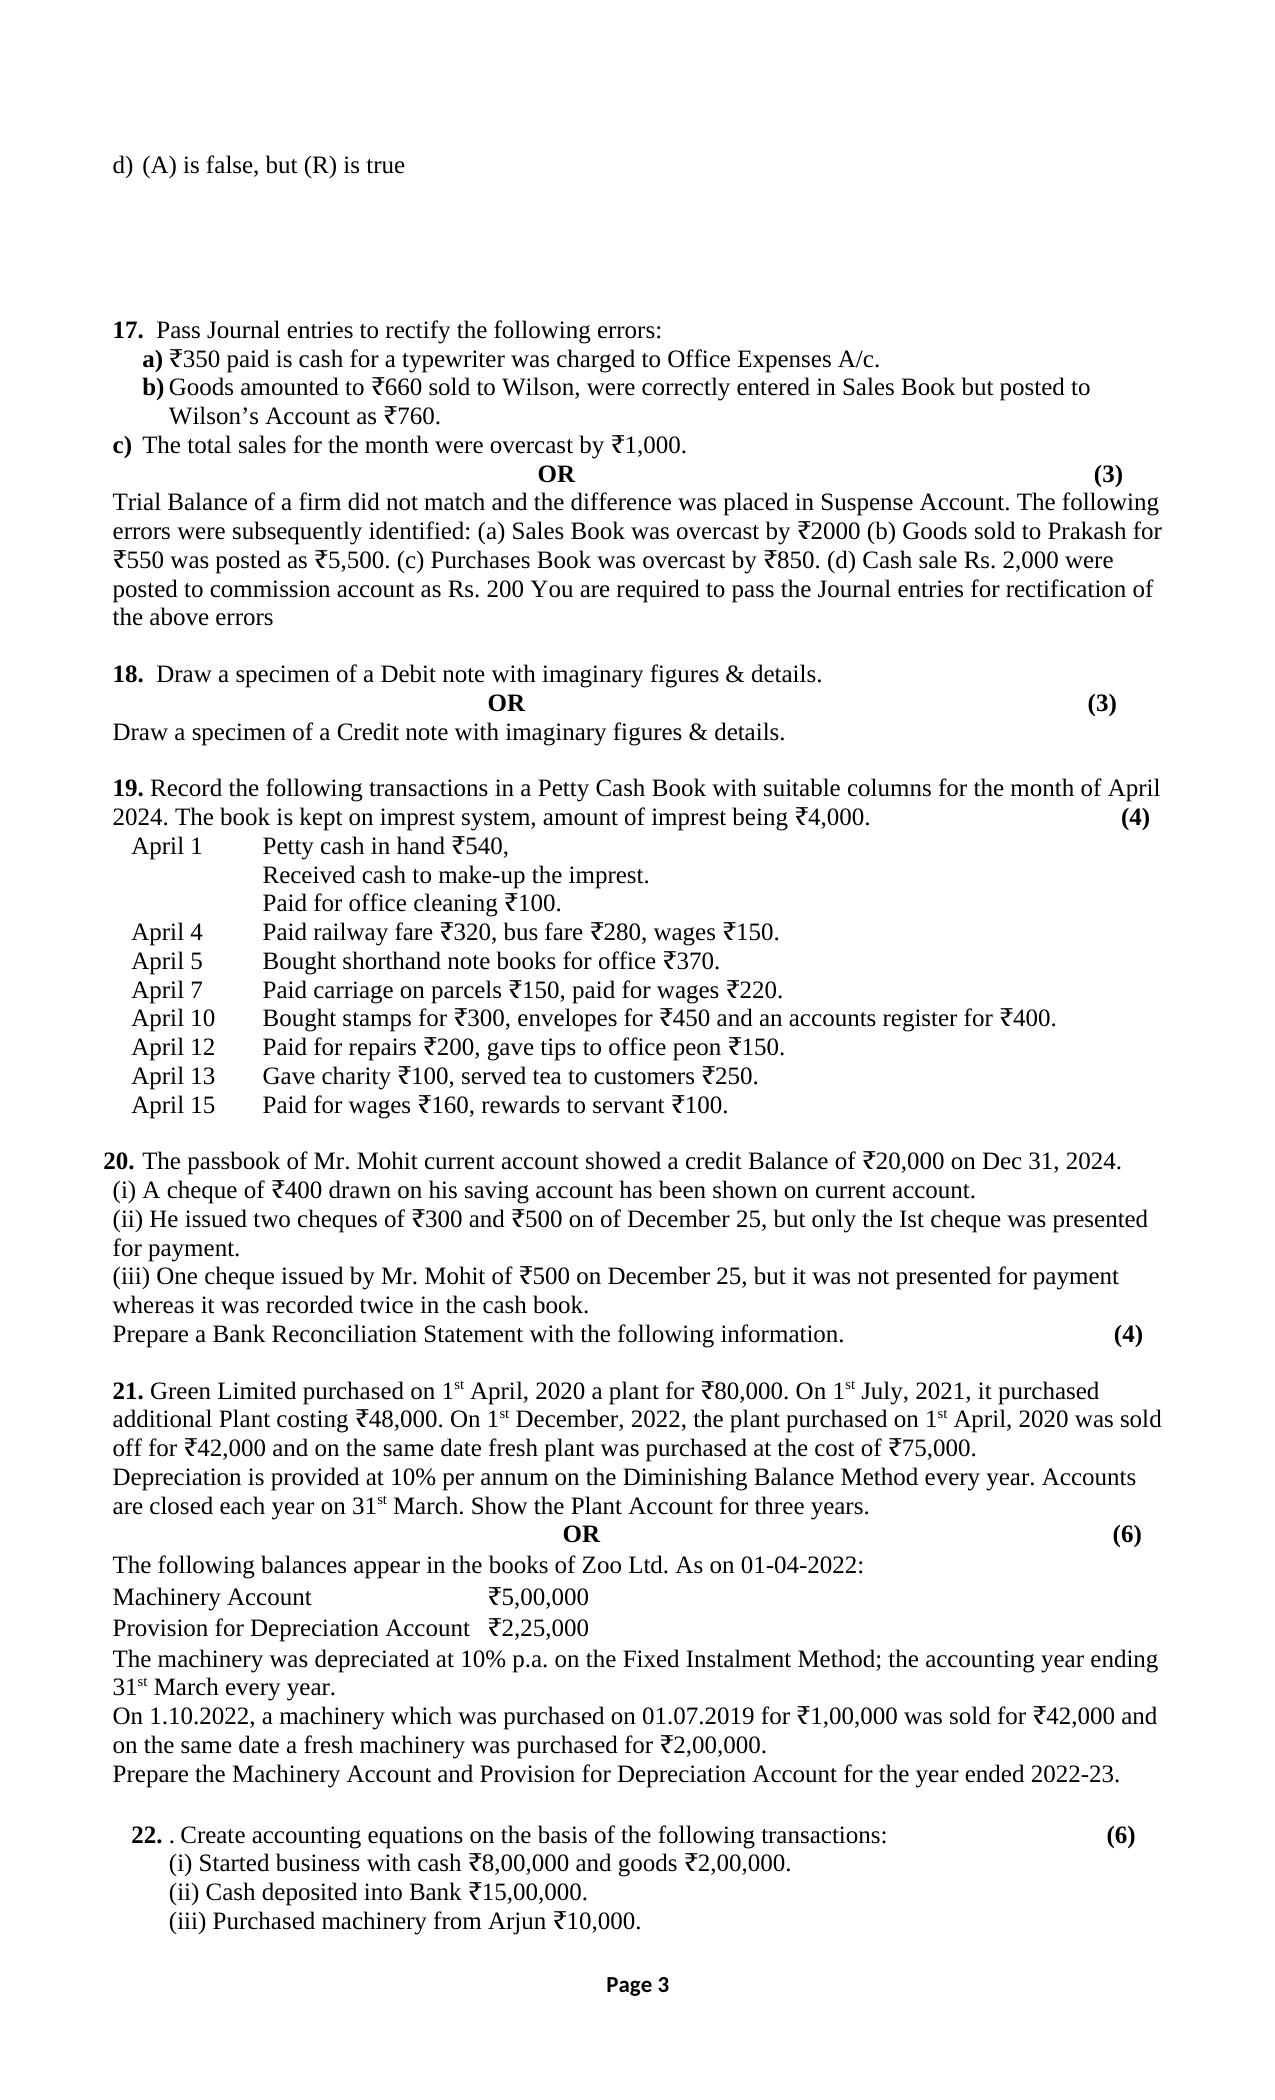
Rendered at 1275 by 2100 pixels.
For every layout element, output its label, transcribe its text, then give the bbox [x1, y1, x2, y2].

text April 12 Paid for repairs ₹200, gave tips to office peon ₹150. [131, 1032, 1162, 1061]
list ₹350 paid is cash for a typewriter was charged to Office Expenses A/c. [142, 344, 1162, 372]
text April 1 Petty cash in hand ₹540, Received cash to make-up the imprest. [131, 831, 1162, 888]
list Green Limited purchased on 1st April, 2020 a plant for ₹80,000. On 1st July, 2021, it purchased additional Plant costing ₹48,000. On 1st December, 2022, the plant purchased on 1st April, 2020 was sold off for ₹42,000 and on the same date fresh plant was purchased at the cost of ₹75,000. [112, 1376, 1162, 1462]
list Machinery Account ₹5,00,000 Provision for Depreciation Account ₹2,25,000 [112, 1582, 1162, 1641]
list The total sales for the month were overcast by ₹1,000. OR (3) Trial Balance of a firm did not match and the difference was placed in Suspense Account. The following errors were subsequently identified: (a) Sales Book was overcast by ₹2000 (b) Goods sold to Prakash for ₹550 was posted as ₹5,500. (c) Purchases Book was overcast by ₹850. (d) Cash sale Rs. 2,000 were posted to commission account as Rs. 200 You are required to pass the Journal entries for rectification of the above errors [112, 430, 1162, 659]
text April 10 Bought stamps for ₹300, envelopes for ₹450 and an accounts register for ₹400. [131, 1003, 1162, 1032]
list The following balances appear in the books of Zoo Ltd. As on 01-04-2022: [112, 1551, 1162, 1579]
text April 7 Paid carriage on parcels ₹150, paid for wages ₹220. [131, 975, 1162, 1003]
list The machinery was depreciated at 10% p.a. on the Fixed Instalment Method; the accounting year ending 31st March every year. [112, 1644, 1162, 1701]
list Record the following transactions in a Petty Cash Book with suitable columns for the month of April 2024. The book is kept on imprest system, amount of imprest being ₹4,000. (4) [112, 773, 1162, 831]
text April 5 Bought shorthand note books for office ₹370. [131, 946, 1162, 975]
text April 4 Paid railway fare ₹320, bus fare ₹280, wages ₹150. [131, 917, 1162, 946]
text Paid for office cleaning ₹100. [131, 888, 1162, 917]
list Goods amounted to ₹660 sold to Wilson, were correctly entered in Sales Book but posted to Wilson’s Account as ₹760. [142, 372, 1162, 430]
list Depreciation is provided at 10% per annum on the Diminishing Balance Method every year. Accounts are closed each year on 31st March. Show the Plant Account for three years. [112, 1462, 1162, 1519]
list On 1.10.2022, a machinery which was purchased on 01.07.2019 for ₹1,00,000 was sold for ₹42,000 and on the same date a fresh machinery was purchased for ₹2,00,000. [112, 1701, 1162, 1759]
list OR (6) [112, 1519, 1162, 1548]
text April 15 Paid for wages ₹160, rewards to servant ₹100. [131, 1090, 1162, 1146]
list Draw a specimen of a Debit note with imaginary figures & details. OR (3) Draw a specimen of a Credit note with imaginary figures & details. [112, 659, 1162, 773]
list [131, 1820, 1162, 1935]
list Prepare the Machinery Account and Provision for Depreciation Account for the year ended 2022-23. [112, 1759, 1162, 1818]
list The passbook of Mr. Mohit current account showed a credit Balance of ₹20,000 on Dec 31, 2024. (i) A cheque of ₹400 drawn on his saving account has been shown on current account. (ii) He issued two cheques of ₹300 and ₹500 on of December 25, but only the Ist cheque was presented for payment. (iii) One cheque issued by Mr. Mohit of ₹500 on December 25, but it was not presented for payment whereas it was recorded twice in the cash book. Prepare a Bank Reconciliation Statement with the following information. (4) [103, 1146, 1162, 1376]
text April 13 Gave charity ₹100, served tea to customers ₹250. [131, 1061, 1162, 1090]
list (A) is false, but (R) is true [112, 150, 1162, 313]
list Pass Journal entries to rectify the following errors: [112, 315, 1162, 344]
